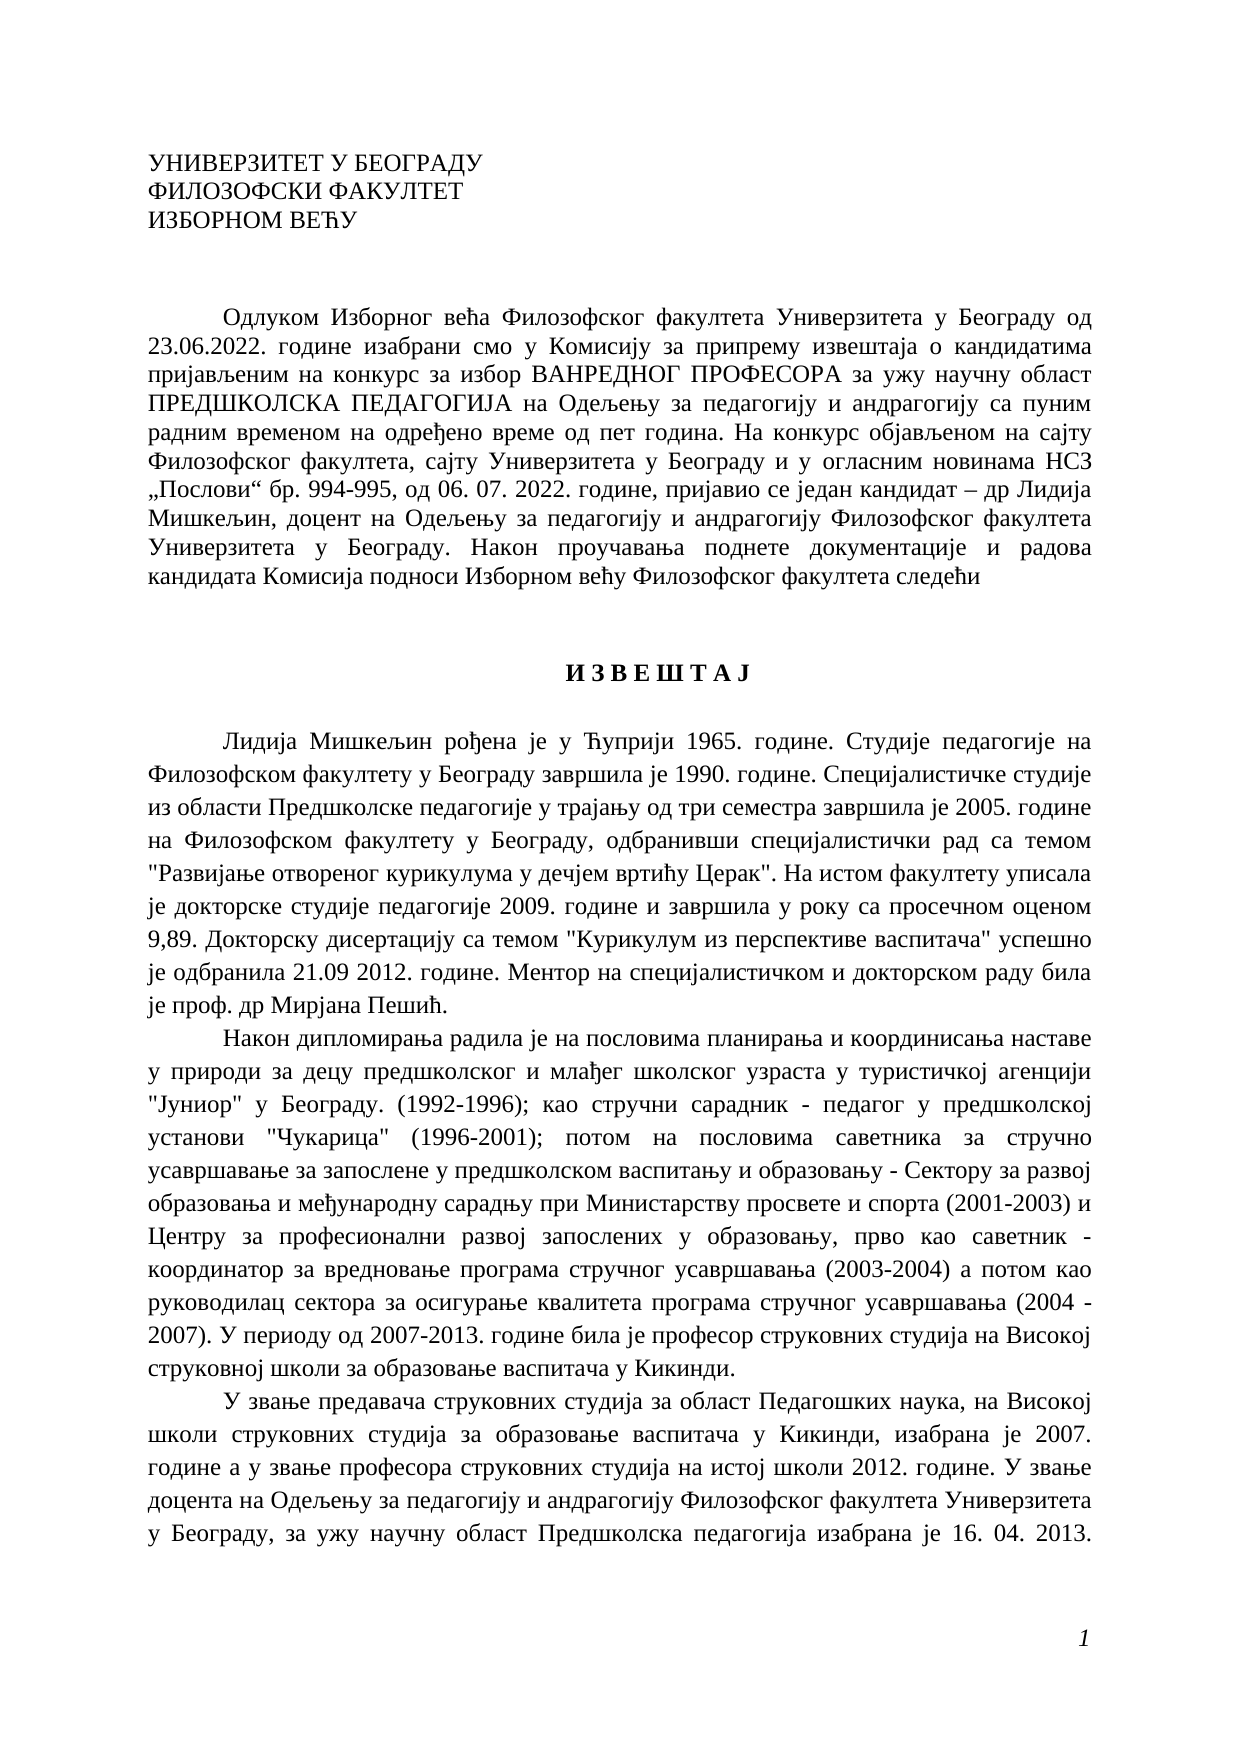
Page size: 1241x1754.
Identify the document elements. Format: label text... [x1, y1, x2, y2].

text УНИВЕРЗИТЕТ У БЕОГРАДУ [148, 148, 1093, 176]
text И З В Е Ш Т А Ј [148, 658, 1093, 686]
text Након дипломирања радила је на пословима планирања и координисања наставе у природи за децу предшколског и млађег школског узраста у туристичкој агенцији "Јуниор" у Београду. (1992-1996); као стручни сарадник - педагог у предшколској установи "Чукарица" (1996-2001); потом на пословима саветника за стручно усавршавање за запослене у предшколском васпитању и образовању - Сектору за развој образовања и међународну сарадњу при Министарству просвете и спорта (2001-2003) и Центру за професионални развој запослених у образовању, прво као саветник - координатор за вредновање програма стручног усавршавања (2003-2004) а потом као руководилац сектора за осигурање квалитета програма стручног усавршавања (2004 - 2007). У периоду од 2007-2013. године била је професор струковних студија на Високој струковној школи за образовање васпитача у Кикинди. [148, 1023, 1093, 1382]
text Лидија Мишкељин рођена је у Ћуприји 1965. године. Студије педагогије на Филозофском факултету у Београду завршила је 1990. године. Специјалистичке студије из области Предшколске педагогије у трајању од три семестра завршила је 2005. године на Филозофском факултету у Београду, одбранивши специјалистички рад са темом "Развијање отвореног курикулума у дечјем вртићу Церак". На истом факултету уписала је докторске студије педагогије 2009. године и завршила у року са просечном оценом 9,89. Докторску дисертацију са темом "Курикулум из перспективе васпитача" успешно је одбранила 21.09 2012. године. Ментор на специјалистичком и докторском раду била је проф. др Мирјана Пешић. [148, 726, 1093, 1019]
text ИЗБОРНОМ ВЕЋУ [148, 205, 1093, 234]
text ФИЛОЗОФСКИ ФАКУЛТЕТ [148, 176, 1093, 205]
text Одлуком Изборног већа Филозофског факултета Универзитета у Београду од 23.06.2022. године изабрани смо у Комисију за припрему извештаја о кандидатима пријављеним на конкурс за избор ВАНРЕДНОГ ПРОФЕСОРА за ужу научну област ПРЕДШКОЛСКА ПЕДАГОГИЈА на Одељењу за педагогију и андрагогију са пуним радним временом на одређено време од пет година. На конкурс објављеном на сајту Филозофског факултета, сајту Универзитета у Београду и у огласним новинама НСЗ „Послови“ бр. 994-995, од 06. 07. 2022. године, пријавио се један кандидат – др Лидија Мишкељин, доцент на Одељењу за педагогију и андрагогију Филозофског факултета Универзитета у Београду. Након проучавања поднете документације и радова кандидата Комисија подноси Изборном већу Филозофског факултета следећи [148, 302, 1093, 589]
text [148, 1386, 1093, 1547]
